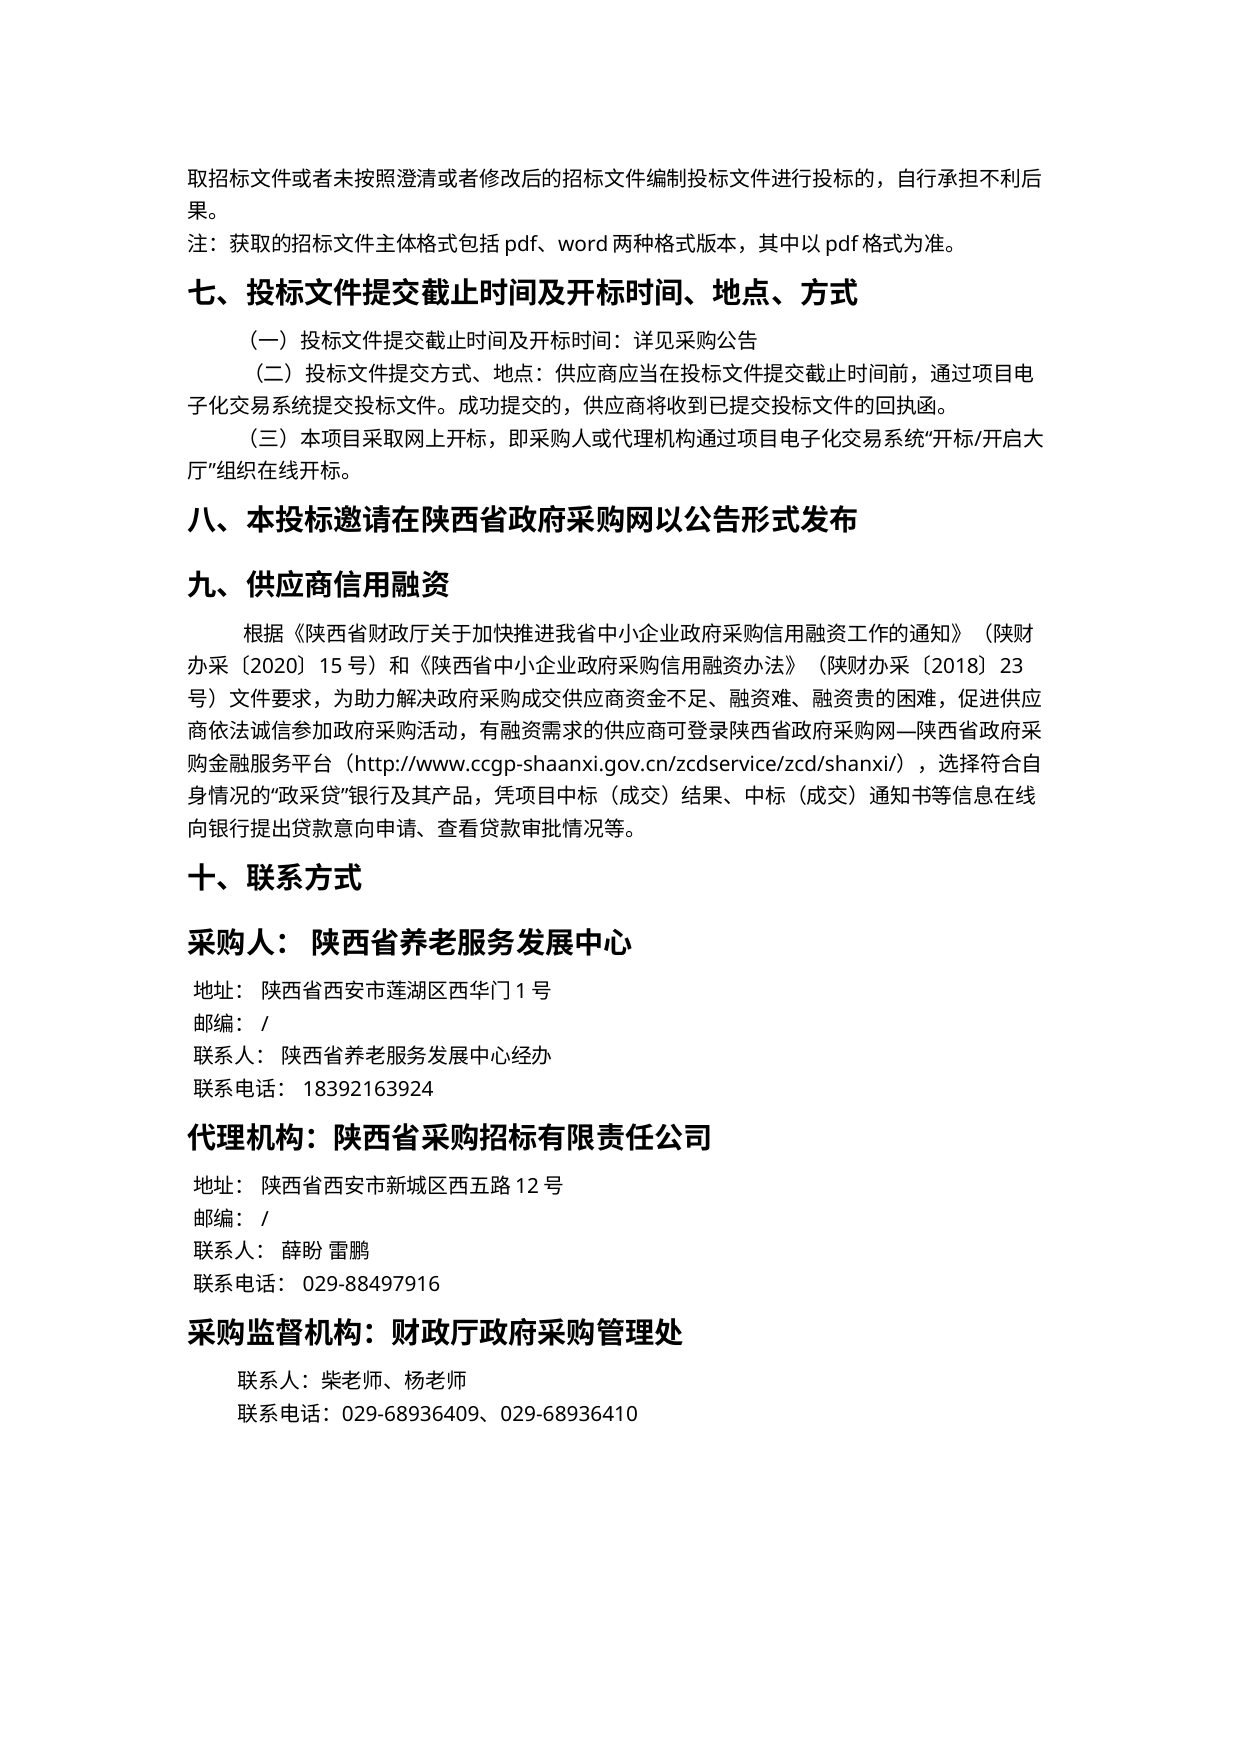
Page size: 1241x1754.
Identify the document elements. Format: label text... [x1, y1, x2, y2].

text 代理机构：陕西省采购招标有限责任公司 [187, 1104, 1053, 1169]
text 联系电话： 029-88497916 [187, 1267, 1053, 1299]
text （一）投标文件提交截止时间及开标时间：详见采购公告 [187, 324, 1053, 357]
text 根据《陕西省财政厅关于加快推进我省中小企业政府采购信用融资工作的通知》（陕财办采〔2020〕15 号）和《陕西省中小企业政府采购信用融资办法》（陕财办采〔2018〕23 号）文件要求，为助力解决政府采购成交供应商资金不足、融资难、融资贵的困难，促进供应商依法诚信参加政府采购活动，有融资需求的供应商可登录陕西省政府采购网—陕西省政府采购金融服务平台（http://www.ccgp-shaanxi.gov.cn/zcdservice/zcd/shanxi/），选择符合自身情况的“政采贷”银行及其产品，凭项目中标（成交）结果、中标（成交）通知书等信息在线向银行提出贷款意向申请、查看贷款审批情况等。 [187, 617, 1053, 844]
text 地址： 陕西省西安市新城区西五路12号 [187, 1169, 1053, 1202]
text 注：获取的招标文件主体格式包括pdf、word两种格式版本，其中以pdf格式为准。 [187, 227, 1053, 259]
text 九、供应商信用融资 [187, 552, 1053, 617]
text 联系人：柴老师、杨老师 [187, 1364, 1053, 1397]
text （二）投标文件提交方式、地点：供应商应当在投标文件提交截止时间前，通过项目电子化交易系统提交投标文件。成功提交的，供应商将收到已提交投标文件的回执函。 [187, 357, 1053, 422]
text 采购人： 陕西省养老服务发展中心 [187, 909, 1053, 974]
text 七、投标文件提交截止时间及开标时间、地点、方式 [187, 259, 1053, 324]
text 地址： 陕西省西安市莲湖区西华门1号 [187, 974, 1053, 1007]
text 十、联系方式 [187, 844, 1053, 909]
text 邮编： / [187, 1007, 1053, 1039]
text 八、本投标邀请在陕西省政府采购网以公告形式发布 [187, 487, 1053, 552]
text 联系电话：029-68936409、029-68936410 [187, 1397, 1053, 1429]
text 采购监督机构：财政厅政府采购管理处 [187, 1299, 1053, 1364]
text 邮编： / [187, 1202, 1053, 1234]
text 联系电话： 18392163924 [187, 1072, 1053, 1104]
text 联系人： 陕西省养老服务发展中心经办 [187, 1039, 1053, 1072]
text （三）本项目采取网上开标，即采购人或代理机构通过项目电子化交易系统“开标/开启大厅”组织在线开标。 [187, 422, 1053, 487]
text 联系人： 薛盼 雷鹏 [187, 1234, 1053, 1267]
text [187, 162, 1053, 227]
